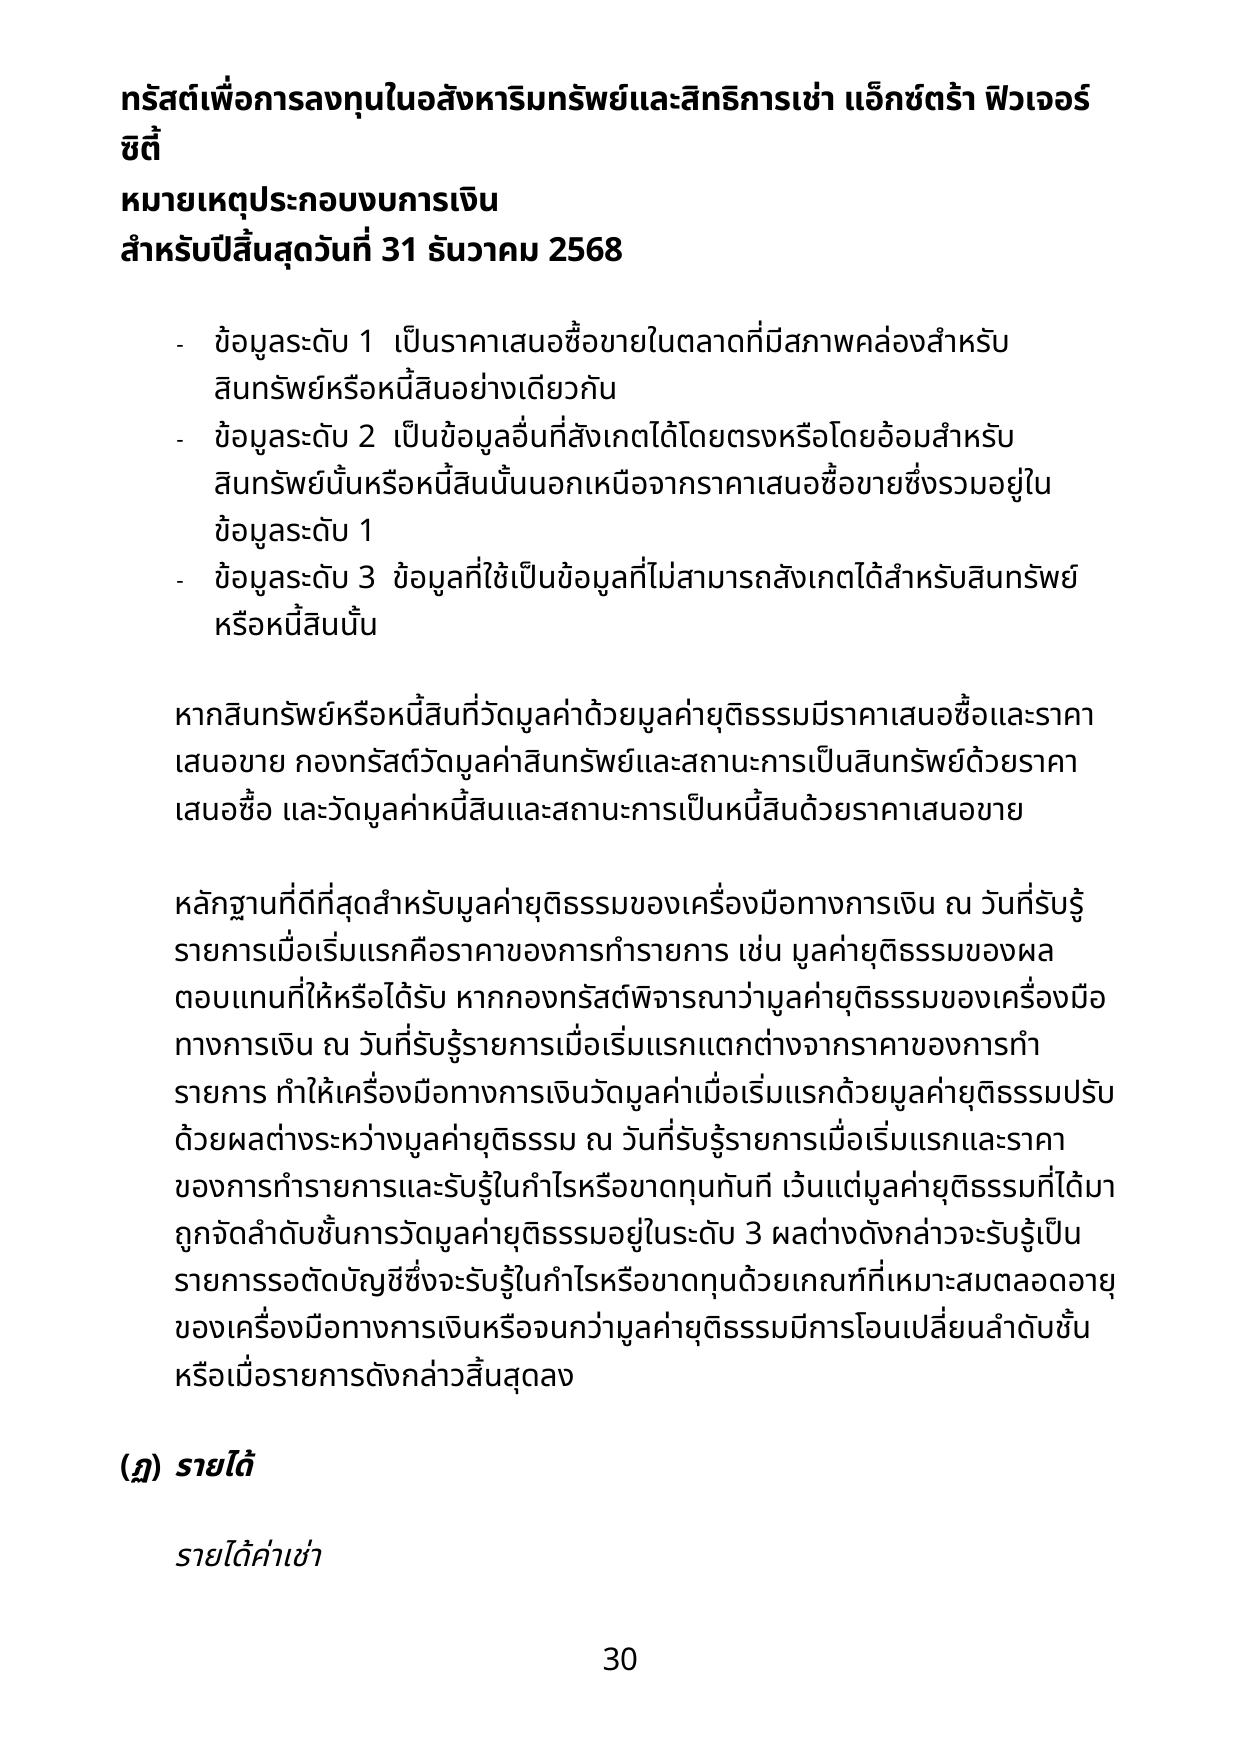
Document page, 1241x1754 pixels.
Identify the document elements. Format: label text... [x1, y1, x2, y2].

list ข้อมูลระดับ 2 เป็นข้อมูลอื่นที่สังเกตได้โดยตรงหรือโดยอ้อมสำหรับสินทรัพย์นั้นหรือหนี้สินนั้นนอกเหนือจากราคาเสนอซื้อขายซึ่งรวมอยู่ในข้อมูลระดับ 1 [176, 414, 1121, 555]
list ข้อมูลระดับ 1 เป็นราคาเสนอซื้อขายในตลาดที่มีสภาพคล่องสำหรับสินทรัพย์หรือหนี้สินอย่างเดียวกัน [176, 319, 1121, 414]
list ข้อมูลระดับ 3 ข้อมูลที่ใช้เป็นข้อมูลที่ไม่สามารถสังเกตได้สำหรับสินทรัพย์หรือหนี้สินนั้น [176, 555, 1121, 650]
list หลักฐานที่ดีที่สุดสำหรับมูลค่ายุติธรรมของเครื่องมือทางการเงิน ณ วันที่รับรู้รายการเมื่อเริ่มแรกคือราคาของการทำรายการ เช่น มูลค่ายุติธรรมของผลตอบแทนที่ให้หรือได้รับ หากกองทรัสต์พิจารณาว่ามูลค่ายุติธรรมของเครื่องมือทางการเงิน ณ วันที่รับรู้รายการเมื่อเริ่มแรกแตกต่างจากราคาของการทำรายการ ทำให้เครื่องมือทางการเงินวัดมูลค่าเมื่อเริ่มแรกด้วยมูลค่ายุติธรรมปรับด้วยผลต่างระหว่างมูลค่ายุติธรรม ณ วันที่รับรู้รายการเมื่อเริ่มแรกและราคาของการทำรายการและรับรู้ในกำไรหรือขาดทุนทันที เว้นแต่มูลค่ายุติธรรมที่ได้มาถูกจัดลำดับชั้นการวัดมูลค่ายุติธรรมอยู่ในระดับ 3 ผลต่างดังกล่าวจะรับรู้เป็นรายการรอตัดบัญชีซึ่งจะรับรู้ในกำไรหรือขาดทุนด้วยเกณฑ์ที่เหมาะสมตลอดอายุของเครื่องมือทางการเงินหรือจนกว่ามูลค่ายุติธรรมมีการโอนเปลี่ยนลำดับชั้นหรือเมื่อรายการดังกล่าวสิ้นสุดลง [174, 881, 1117, 1400]
list รายได้ค่าเช่า [174, 1533, 1117, 1580]
list รายได้ [120, 1443, 1117, 1490]
list หากสินทรัพย์หรือหนี้สินที่วัดมูลค่าด้วยมูลค่ายุติธรรมมีราคาเสนอซื้อและราคาเสนอขาย กองทรัสต์วัดมูลค่าสินทรัพย์และสถานะการเป็นสินทรัพย์ด้วยราคาเสนอซื้อ และวัดมูลค่าหนี้สินและสถานะการเป็นหนี้สินด้วยราคาเสนอขาย [174, 692, 1117, 834]
